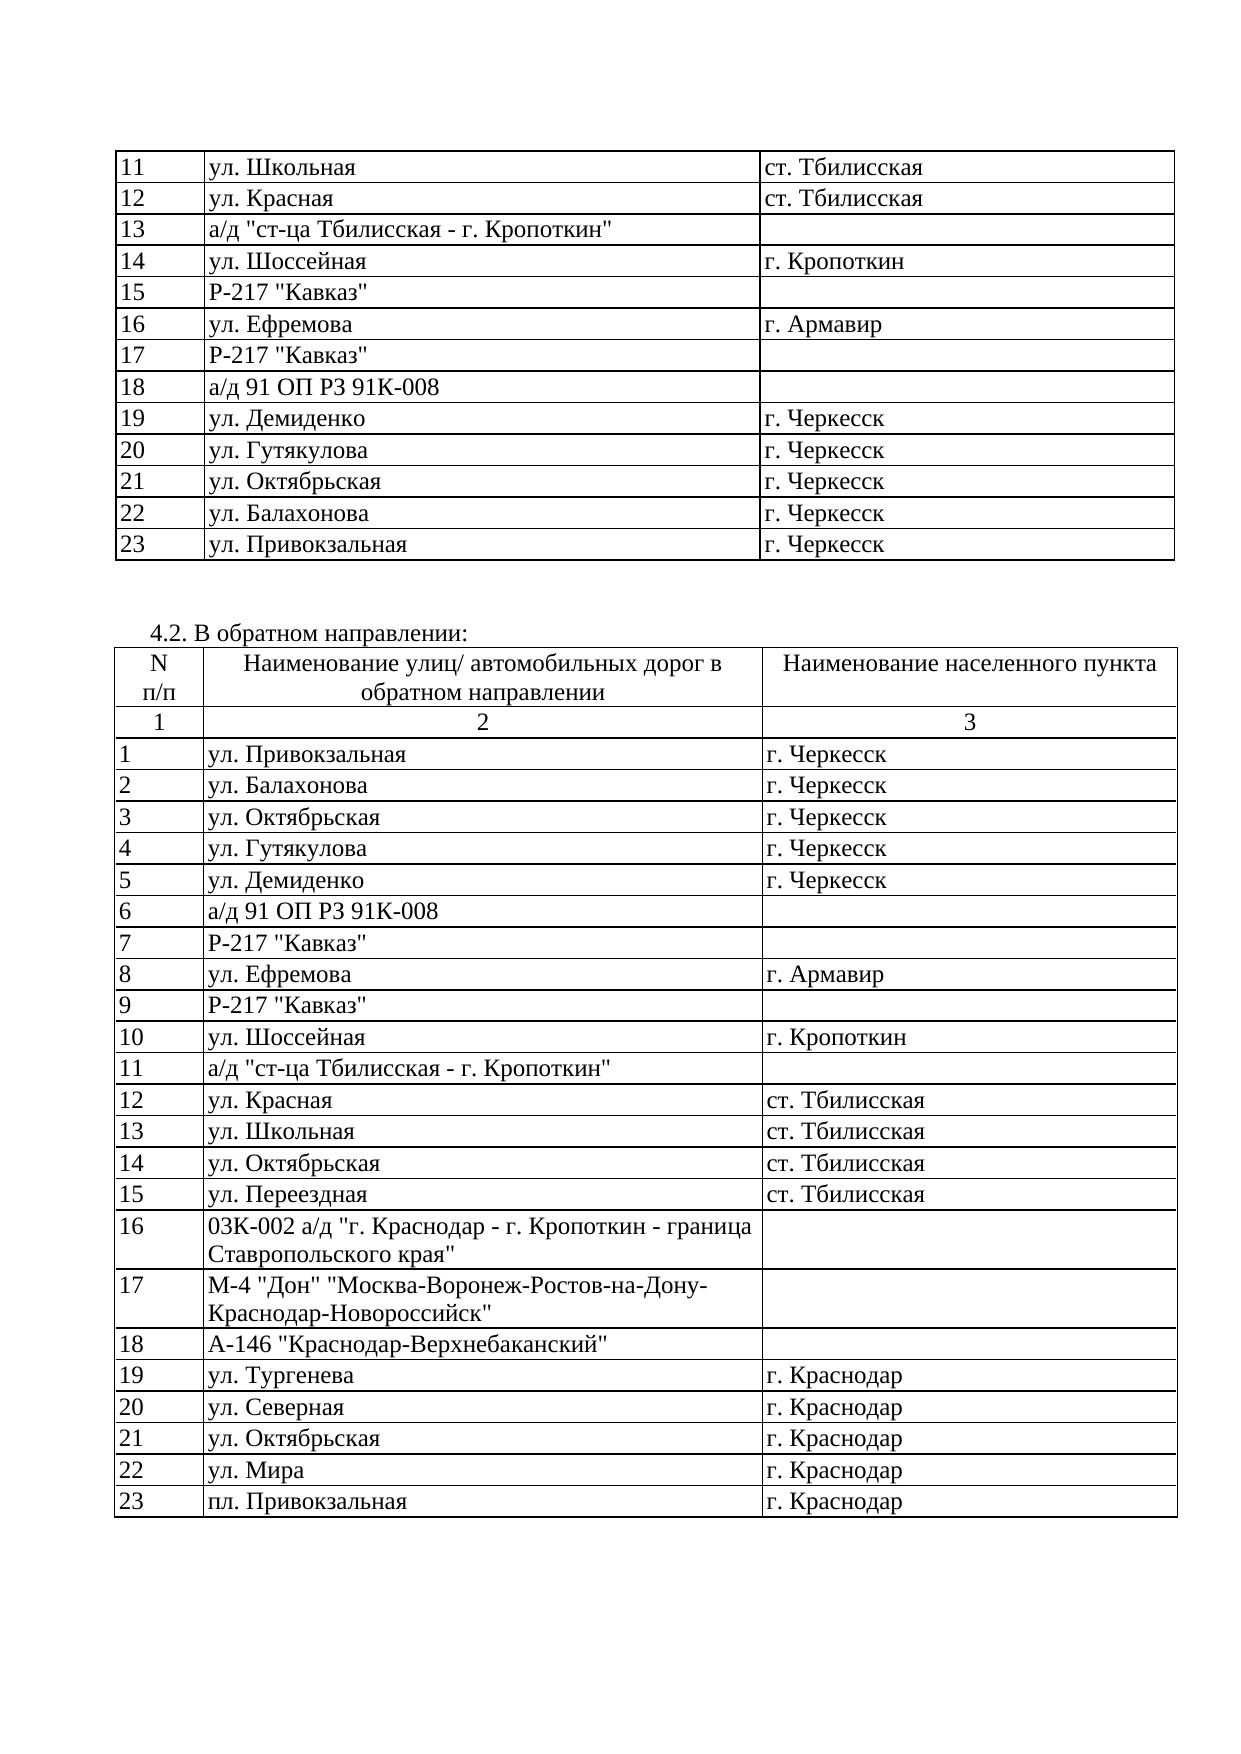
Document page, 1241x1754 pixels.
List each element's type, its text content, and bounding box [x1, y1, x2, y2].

table_cell 12 [117, 183, 204, 213]
table_cell 11 [115, 1053, 203, 1083]
table_cell ул. Переездная [204, 1179, 762, 1209]
table_cell Р-217 "Кавказ" [205, 340, 759, 370]
table_cell 16 [115, 1210, 203, 1268]
table_cell Р-217 "Кавказ" [204, 991, 762, 1020]
table_cell ул. Гутякулова [204, 833, 762, 863]
table_cell ул. Ефремова [204, 959, 762, 989]
table_cell ул. Октябрьская [205, 466, 759, 496]
table_cell 5 [115, 864, 203, 894]
table_cell г. Черкесск [761, 403, 1174, 433]
table_cell ул. Октябрьская [204, 1423, 762, 1453]
table_cell 12 [115, 1084, 203, 1115]
table_cell г. Черкесск [761, 498, 1174, 527]
table_cell а/д "ст-ца Тбилисская - г. Кропоткин" [205, 215, 759, 244]
table_cell а/д 91 ОП РЗ 91К-008 [204, 896, 762, 926]
table_cell 14 [117, 246, 204, 276]
table_cell ст. Тбилисская [763, 1146, 1177, 1178]
table_cell г. Армавир [763, 958, 1177, 989]
table_header N п/п [115, 648, 203, 706]
table_cell 6 [115, 896, 203, 926]
table_cell ул. Привокзальная [205, 529, 759, 559]
table_cell ул. Северная [204, 1392, 762, 1422]
table_cell г. Кропоткин [763, 1020, 1177, 1052]
table_cell 2 [115, 770, 203, 800]
table_cell 7 [115, 927, 203, 957]
table_cell [763, 1209, 1177, 1268]
table_cell 14 [115, 1147, 203, 1178]
table_cell 17 [117, 340, 204, 370]
table_cell 22 [115, 1454, 203, 1484]
table_cell ул. Красная [204, 1085, 762, 1115]
table_cell 23 [115, 1486, 203, 1516]
table_cell [763, 1327, 1177, 1359]
table_cell ул. Октябрьская [204, 1148, 762, 1178]
table_cell ул. Школьная [204, 1116, 762, 1146]
table_cell а/д 91 ОП РЗ 91К-008 [205, 372, 759, 402]
table_cell 3 [115, 801, 203, 832]
table_cell 16 [117, 309, 204, 339]
table_cell г. Краснодар [763, 1390, 1177, 1422]
table_cell ул. Шоссейная [204, 1022, 762, 1052]
table_cell г. Краснодар [763, 1485, 1177, 1516]
table_cell ул. Балахонова [204, 770, 762, 800]
table_cell 18 [117, 372, 204, 402]
table_cell г. Армавир [761, 309, 1174, 339]
table_cell г. Черкесск [761, 466, 1174, 496]
table_cell ул. Красная [205, 183, 759, 213]
table_cell ст. Тбилисская [763, 1083, 1177, 1115]
table_cell ул. Привокзальная [204, 739, 762, 769]
table_cell 8 [115, 959, 203, 989]
table_cell г. Черкесск [763, 800, 1177, 832]
table_cell 13 [117, 215, 204, 244]
table_cell [761, 372, 1174, 402]
table_cell ул. Балахонова [205, 498, 759, 527]
table_cell Р-217 "Кавказ" [205, 277, 759, 307]
table_cell 20 [115, 1391, 203, 1422]
table_cell 19 [115, 1360, 203, 1390]
table_cell 21 [117, 466, 204, 496]
table_cell [763, 926, 1177, 957]
table_cell [761, 215, 1174, 244]
table_cell 2 [204, 707, 762, 737]
table_cell [763, 1268, 1177, 1327]
table_cell 4 [115, 833, 203, 863]
table_cell А-146 "Краснодар-Верхнебаканский" [204, 1329, 762, 1359]
table_cell [763, 989, 1177, 1020]
table_cell 11 [117, 152, 204, 181]
table_cell ул. Шоссейная [205, 246, 759, 276]
table_cell ст. Тбилисская [761, 183, 1174, 213]
table_cell ул. Мира [204, 1455, 762, 1484]
table_cell ул. Тургенева [204, 1360, 762, 1390]
table_header Наименование улиц/ автомобильных дорог в обратном направлении [204, 648, 762, 706]
table_cell 18 [115, 1328, 203, 1359]
table_cell г. Краснодар [763, 1453, 1177, 1484]
table_cell 17 [115, 1269, 203, 1327]
table_cell 10 [115, 1021, 203, 1052]
table_cell г. Краснодар [763, 1422, 1177, 1453]
table_cell ул. Гутякулова [205, 435, 759, 464]
table_cell г. Черкесск [761, 529, 1174, 559]
table_cell 19 [117, 403, 204, 433]
table_cell 1 [115, 707, 203, 737]
table_cell 1 [115, 738, 203, 769]
table_cell [763, 895, 1177, 926]
table_cell г. Кропоткин [761, 246, 1174, 276]
table_cell 9 [115, 990, 203, 1020]
table_cell г. Черкесск [763, 832, 1177, 863]
table_header Наименование населенного пункта [763, 648, 1177, 706]
table_cell г. Черкесск [761, 435, 1174, 464]
table_cell 23 [117, 529, 204, 559]
table_cell ул. Демиденко [205, 403, 759, 433]
table_cell ул. Октябрьская [204, 802, 762, 832]
table_cell 3 [763, 706, 1177, 737]
table_cell ул. Школьная [205, 152, 759, 181]
table_cell [761, 277, 1174, 307]
table_cell ул. Ефремова [205, 309, 759, 339]
table_cell [763, 1052, 1177, 1083]
table_cell [761, 340, 1174, 370]
table_cell г. Черкесск [763, 863, 1177, 894]
table_cell 20 [117, 435, 204, 464]
table_cell а/д "ст-ца Тбилисская - г. Кропоткин" [204, 1053, 762, 1083]
table_cell Р-217 "Кавказ" [204, 928, 762, 957]
table_cell ст. Тбилисская [763, 1115, 1177, 1146]
table_cell М-4 "Дон" "Москва-Воронеж-Ростов-на-Дону-Краснодар-Новороссийск" [204, 1270, 762, 1327]
table_cell пл. Привокзальная [204, 1486, 762, 1516]
table_cell г. Черкесск [763, 737, 1177, 769]
table_cell 22 [117, 498, 204, 527]
table_cell 13 [115, 1116, 203, 1146]
table_cell г. Краснодар [763, 1359, 1177, 1390]
table_cell ст. Тбилисская [763, 1178, 1177, 1209]
table_cell 03К-002 а/д "г. Краснодар - г. Кропоткин - граница Ставропольского края" [204, 1211, 762, 1268]
table_cell 15 [117, 277, 204, 307]
table_cell ул. Демиденко [204, 865, 762, 894]
table_cell ст. Тбилисская [761, 152, 1174, 181]
table_cell г. Черкесск [763, 769, 1177, 800]
text 4.2. В обратном направлении: [150, 618, 1090, 647]
table_cell 21 [115, 1423, 203, 1453]
table_cell 15 [115, 1179, 203, 1209]
